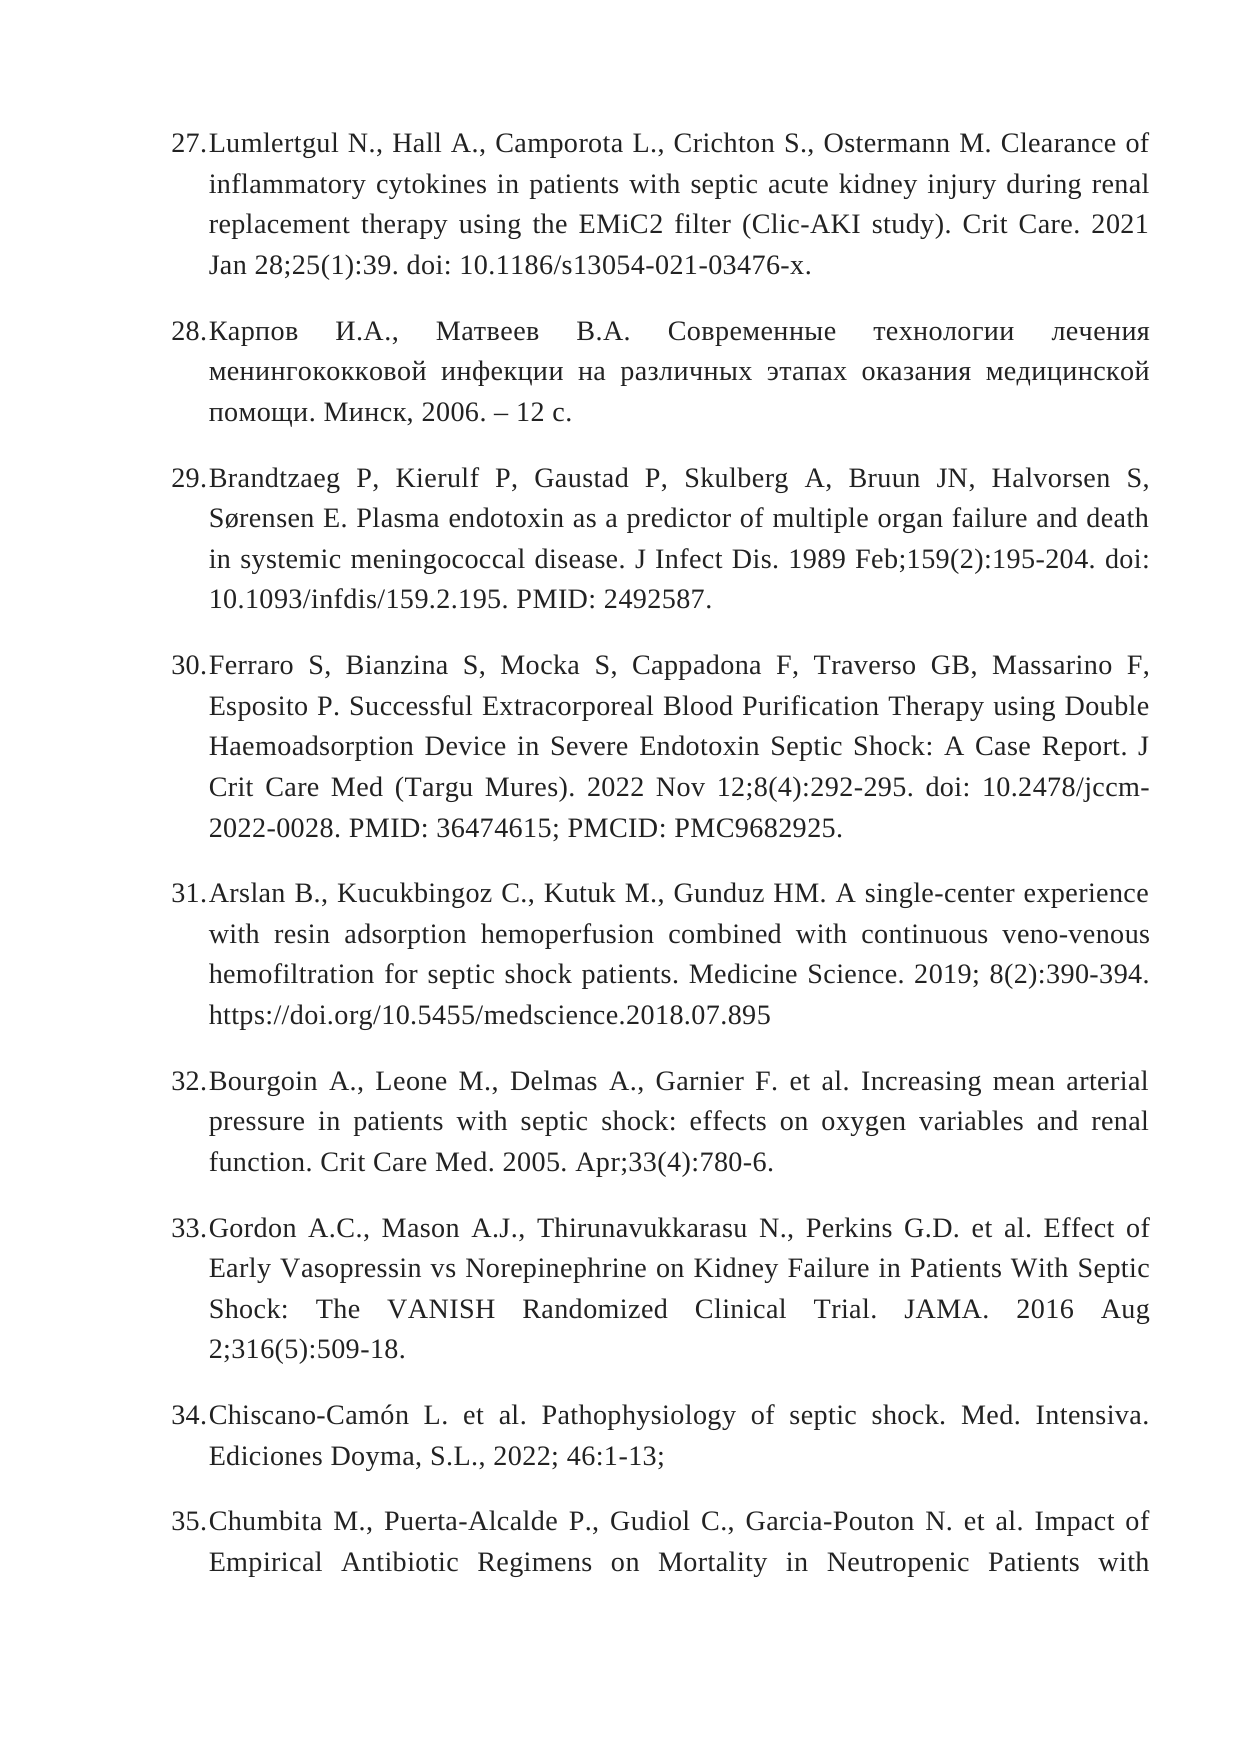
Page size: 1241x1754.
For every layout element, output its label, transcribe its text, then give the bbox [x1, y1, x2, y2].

list Lumlertgul N., Hall A., Camporota L., Crichton S., Ostermann M. Clearance of inflammatory cytokines in patients with septic acute kidney injury during renal replacement therapy using the EMiC2 filter (Clic-AKI study). Crit Care. 2021 Jan 28;25(1):39. doi: 10.1186/s13054-021-03476-x. [171, 118, 1152, 281]
list Gordon A.C., Mason A.J., Thirunavukkarasu N., Perkins G.D. et al. Effect of Early Vasopressin vs Norepinephrine on Kidney Failure in Patients With Septic Shock: The VANISH Randomized Clinical Trial. JAMA. 2016 Aug 2;316(5):509-18. [171, 1202, 1152, 1365]
list Bourgoin A., Leone M., Delmas A., Garnier F. et al. Increasing mean arterial pressure in patients with septic shock: effects on oxygen variables and renal function. Crit Care Med. 2005. Apr;33(4):780-6. [171, 1056, 1152, 1177]
list Карпов И.А., Матвеев В.А. Современные технологии лечения менингококковой инфекции на различных этапах оказания медицинской помощи. Минск, 2006. – 12 с. [171, 306, 1152, 427]
list Brandtzaeg P, Kierulf P, Gaustad P, Skulberg A, Bruun JN, Halvorsen S, Sørensen E. Plasma endotoxin as a predictor of multiple organ failure and death in systemic meningococcal disease. J Infect Dis. 1989 Feb;159(2):195-204. doi: 10.1093/infdis/159.2.195. PMID: 2492587. [171, 452, 1152, 615]
list Ferraro S, Bianzina S, Mocka S, Cappadona F, Traverso GB, Massarino F, Esposito P. Successful Extracorporeal Blood Purification Therapy using Double Haemoadsorption Device in Severe Endotoxin Septic Shock: A Case Report. J Crit Care Med (Targu Mures). 2022 Nov 12;8(4):292-295. doi: 10.2478/jccm-2022-0028. PMID: 36474615; PMCID: PMC9682925. [171, 640, 1152, 843]
list Arslan B., Kucukbingoz C., Kutuk M., Gunduz HM. A single-center experience with resin adsorption hemoperfusion combined with continuous veno-venous hemofiltration for septic shock patients. Medicine Science. 2019; 8(2):390-394. https://doi.org/10.5455/medscience.2018.07.895 [171, 868, 1152, 1031]
list Chiscano-Camón L. et al. Pathophysiology of septic shock. Med. Intensiva. Ediciones Doyma, S.L., 2022; 46:1-13; [171, 1390, 1152, 1471]
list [171, 1496, 1152, 1577]
